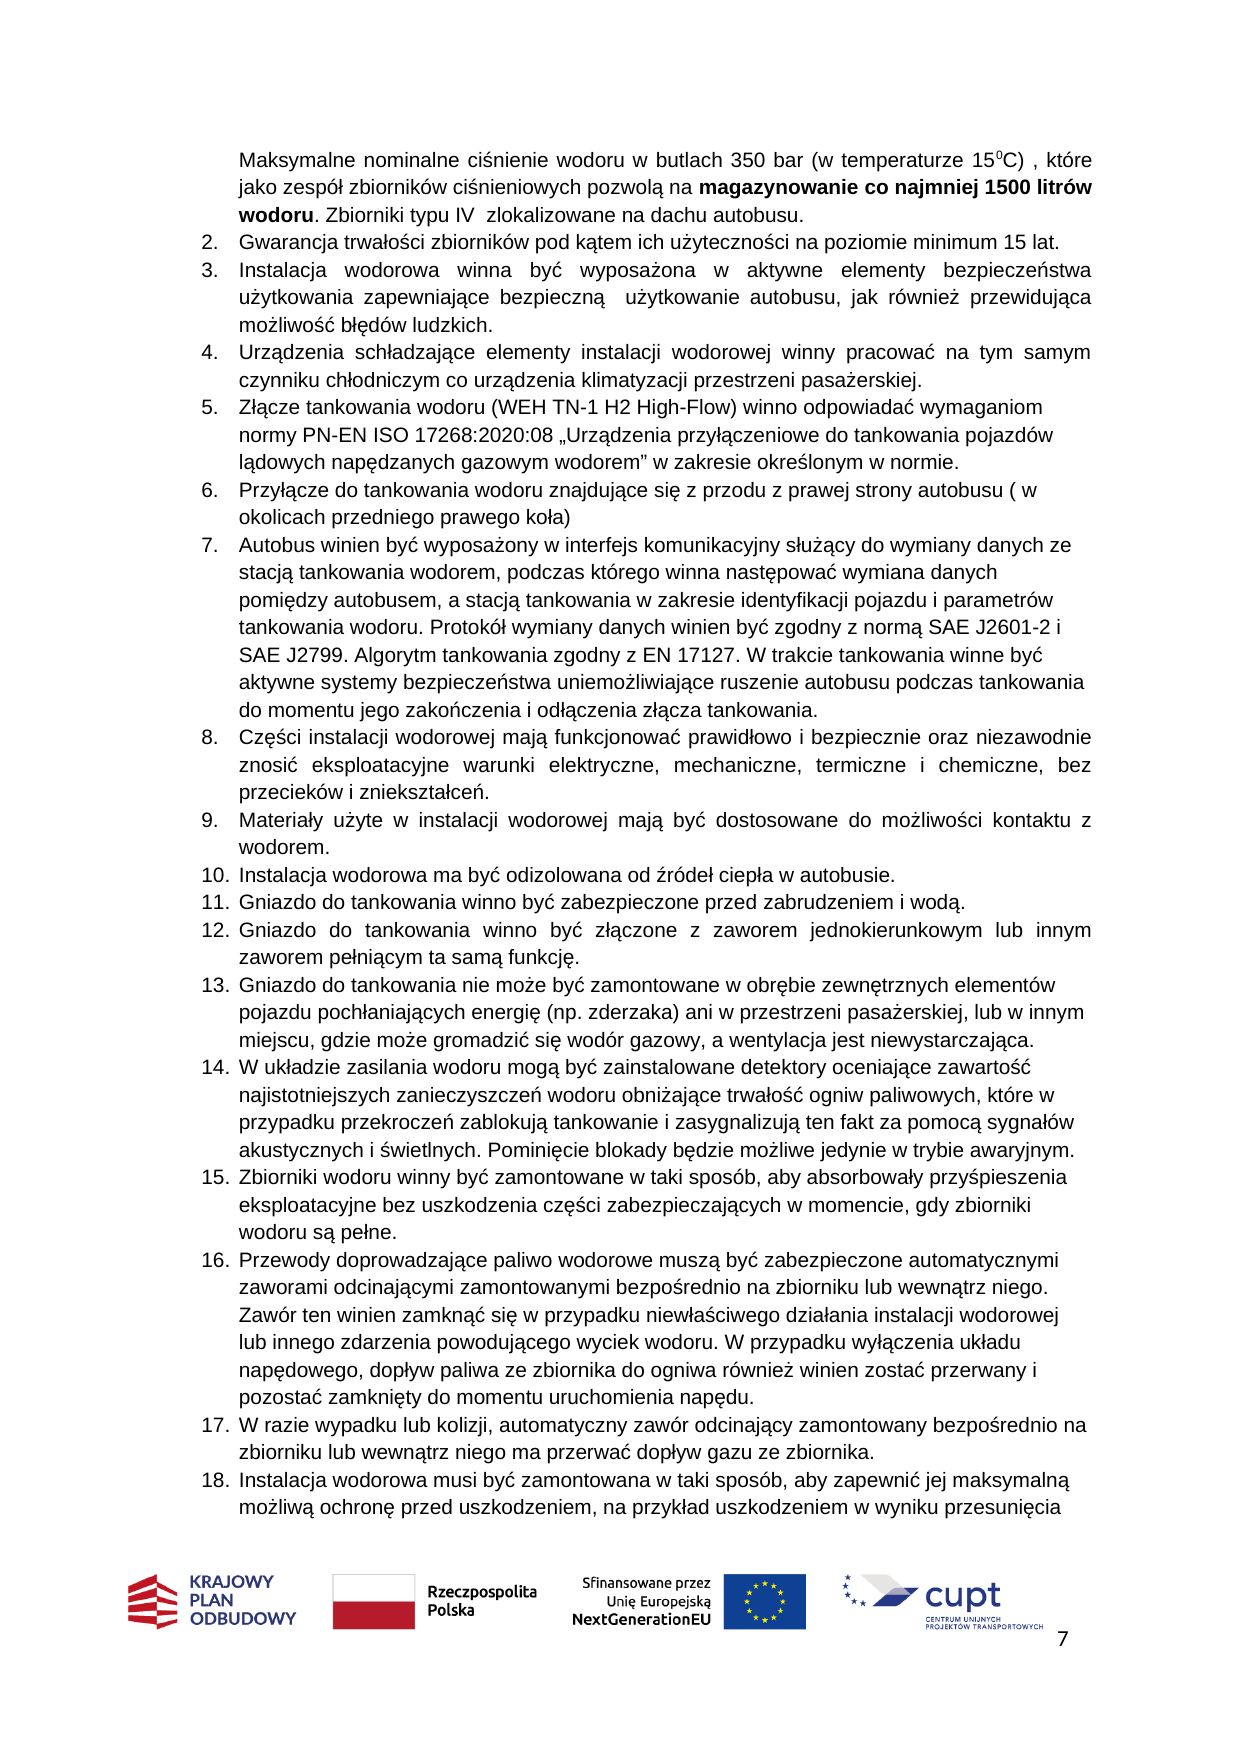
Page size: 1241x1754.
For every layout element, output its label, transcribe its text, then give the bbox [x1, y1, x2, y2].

list Zbiorniki wodoru winny być zamontowane w taki sposób, aby absorbowały przyśpieszenia eksploatacyjne bez uszkodzenia części zabezpieczających w momencie, gdy zbiorniki wodoru są pełne. [201, 1165, 1092, 1244]
list Instalacja wodorowa ma być odizolowana od źródeł ciepła w autobusie. [201, 863, 1092, 887]
list W układzie zasilania wodoru mogą być zainstalowane detektory oceniające zawartość najistotniejszych zanieczyszczeń wodoru obniżające trwałość ogniw paliwowych, które w przypadku przekroczeń zablokują tankowanie i zasygnalizują ten fakt za pomocą sygnałów akustycznych i świetlnych. Pominięcie blokady będzie możliwe jedynie w trybie awaryjnym. [201, 1055, 1092, 1162]
list Złącze tankowania wodoru (WEH TN-1 H2 High-Flow) winno odpowiadać wymaganiom normy PN-EN ISO 17268:2020:08 „Urządzenia przyłączeniowe do tankowania pojazdów lądowych napędzanych gazowym wodorem” w zakresie określonym w normie. [201, 395, 1092, 474]
list Przewody doprowadzające paliwo wodorowe muszą być zabezpieczone automatycznymi zaworami odcinającymi zamontowanymi bezpośrednio na zbiorniku lub wewnątrz niego. Zawór ten winien zamknąć się w przypadku niewłaściwego działania instalacji wodorowej lub innego zdarzenia powodującego wyciek wodoru. W przypadku wyłączenia układu napędowego, dopływ paliwa ze zbiornika do ogniwa również winien zostać przerwany i pozostać zamknięty do momentu uruchomienia napędu. [201, 1248, 1092, 1409]
list Urządzenia schładzające elementy instalacji wodorowej winny pracować na tym samym czynniku chłodniczym co urządzenia klimatyzacji przestrzeni pasażerskiej. [201, 340, 1092, 392]
list Gniazdo do tankowania winno być złączone z zaworem jednokierunkowym lub innym zaworem pełniącym ta samą funkcję. [201, 918, 1092, 969]
list Autobus winien być wyposażony w interfejs komunikacyjny służący do wymiany danych ze stacją tankowania wodorem, podczas którego winna następować wymiana danych pomiędzy autobusem, a stacją tankowania w zakresie identyfikacji pojazdu i parametrów tankowania wodoru. Protokół wymiany danych winien być zgodny z normą SAE J2601-2 i SAE J2799. Algorytm tankowania zgodny z EN 17127. W trakcie tankowania winne być aktywne systemy bezpieczeństwa uniemożliwiające ruszenie autobusu podczas tankowania do momentu jego zakończenia i odłączenia złącza tankowania. [201, 533, 1092, 722]
list Materiały użyte w instalacji wodorowej mają być dostosowane do możliwości kontaktu z wodorem. [201, 808, 1092, 859]
list W razie wypadku lub kolizji, automatyczny zawór odcinający zamontowany bezpośrednio na zbiorniku lub wewnątrz niego ma przerwać dopływ gazu ze zbiornika. [201, 1413, 1092, 1464]
list Gniazdo do tankowania winno być zabezpieczone przed zabrudzeniem i wodą. [201, 890, 1092, 914]
list Gniazdo do tankowania nie może być zamontowane w obrębie zewnętrznych elementów pojazdu pochłaniających energię (np. zderzaka) ani w przestrzeni pasażerskiej, lub w innym miejscu, gdzie może gromadzić się wodór gazowy, a wentylacja jest niewystarczająca. [201, 973, 1092, 1052]
list Części instalacji wodorowej mają funkcjonować prawidłowo i bezpiecznie oraz niezawodnie znosić eksploatacyjne warunki elektryczne, mechaniczne, termiczne i chemiczne, bez przecieków i zniekształceń. [201, 725, 1092, 804]
list Przyłącze do tankowania wodoru znajdujące się z przodu z prawej strony autobusu ( w okolicach przedniego prawego koła) [201, 478, 1092, 529]
picture [112, 1555, 1057, 1647]
list Gwarancja trwałości zbiorników pod kątem ich użyteczności na poziomie minimum 15 lat. [201, 230, 1092, 254]
list Instalacja wodorowa winna być wyposażona w aktywne elementy bezpieczeństwa użytkowania zapewniające bezpieczną użytkowanie autobusu, jak również przewidująca możliwość błędów ludzkich. [201, 258, 1092, 337]
